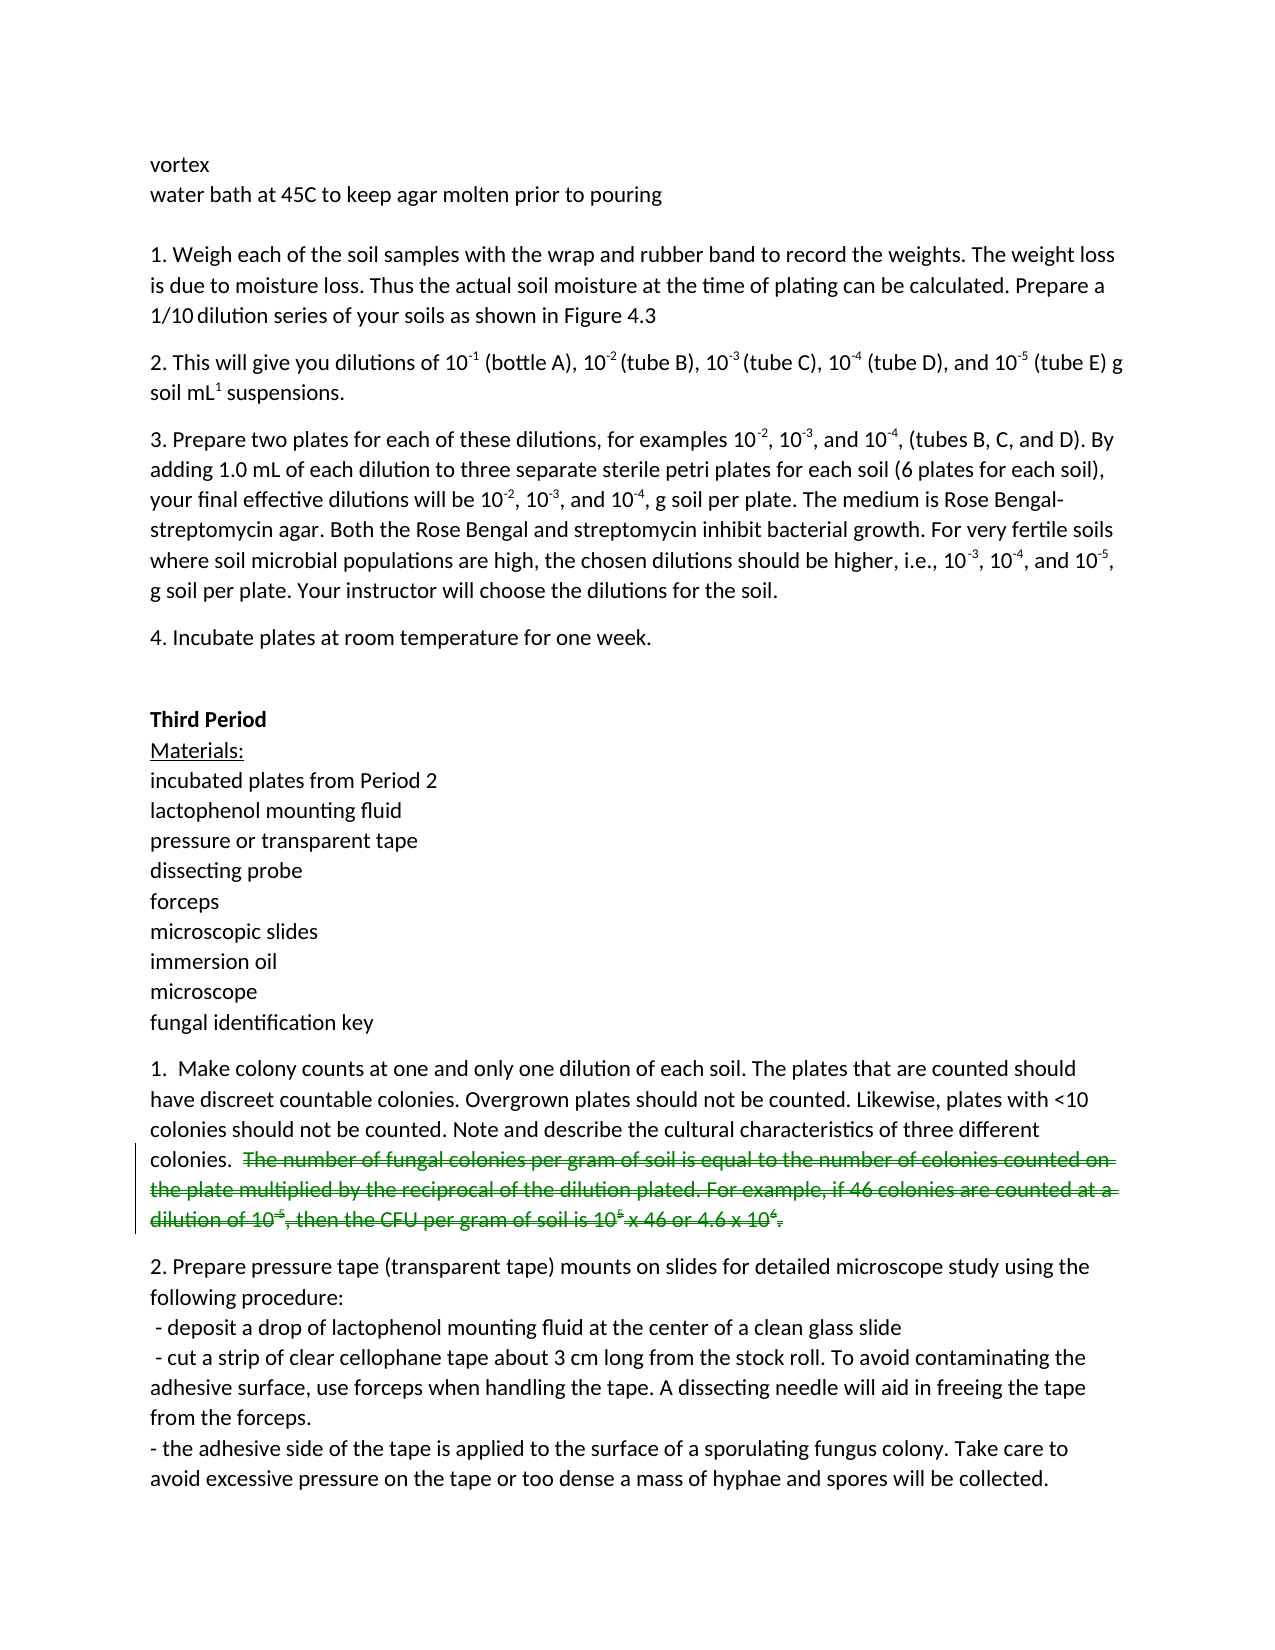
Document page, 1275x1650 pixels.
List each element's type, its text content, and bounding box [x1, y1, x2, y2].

text 4. Incubate plates at room temperature for one week. [150, 623, 1125, 651]
text 2. This will give you dilutions of 10-1 (bottle A), 10-2 (tube B), 10-3 (tube C), 10-4 (tube D), and 10-5 (tube E) g soil mL1 suspensions. [150, 348, 1125, 406]
text Third Period Materials: incubated plates from Period 2 lactophenol mounting fluid pressure or transparent tape dissecting probe forceps microscopic slides immersion oil microscope fungal identification key [150, 706, 1125, 1036]
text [150, 150, 1125, 329]
text 1. Make colony counts at one and only one dilution of each soil. The plates that are counted should have discreet countable colonies. Overgrown plates should not be counted. Likewise, plates with <10 colonies should not be counted. Note and describe the cultural characteristics of three different colonies. [150, 1054, 1125, 1234]
text 3. Prepare two plates for each of these dilutions, for examples 10-2, 10-3, and 10-4, (tubes B, C, and D). By adding 1.0 mL of each dilution to three separate sterile petri plates for each soil (6 plates for each soil), your final effective dilutions will be 10-2, 10-3, and 10-4, g soil per plate. The medium is Rose Bengal-streptomycin agar. Both the Rose Bengal and streptomycin inhibit bacterial growth. For very fertile soils where soil microbial populations are high, the chosen dilutions should be higher, i.e., 10-3, 10-4, and 10-5, g soil per plate. Your instructor will choose the dilutions for the soil. [150, 425, 1125, 604]
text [150, 1252, 1125, 1492]
